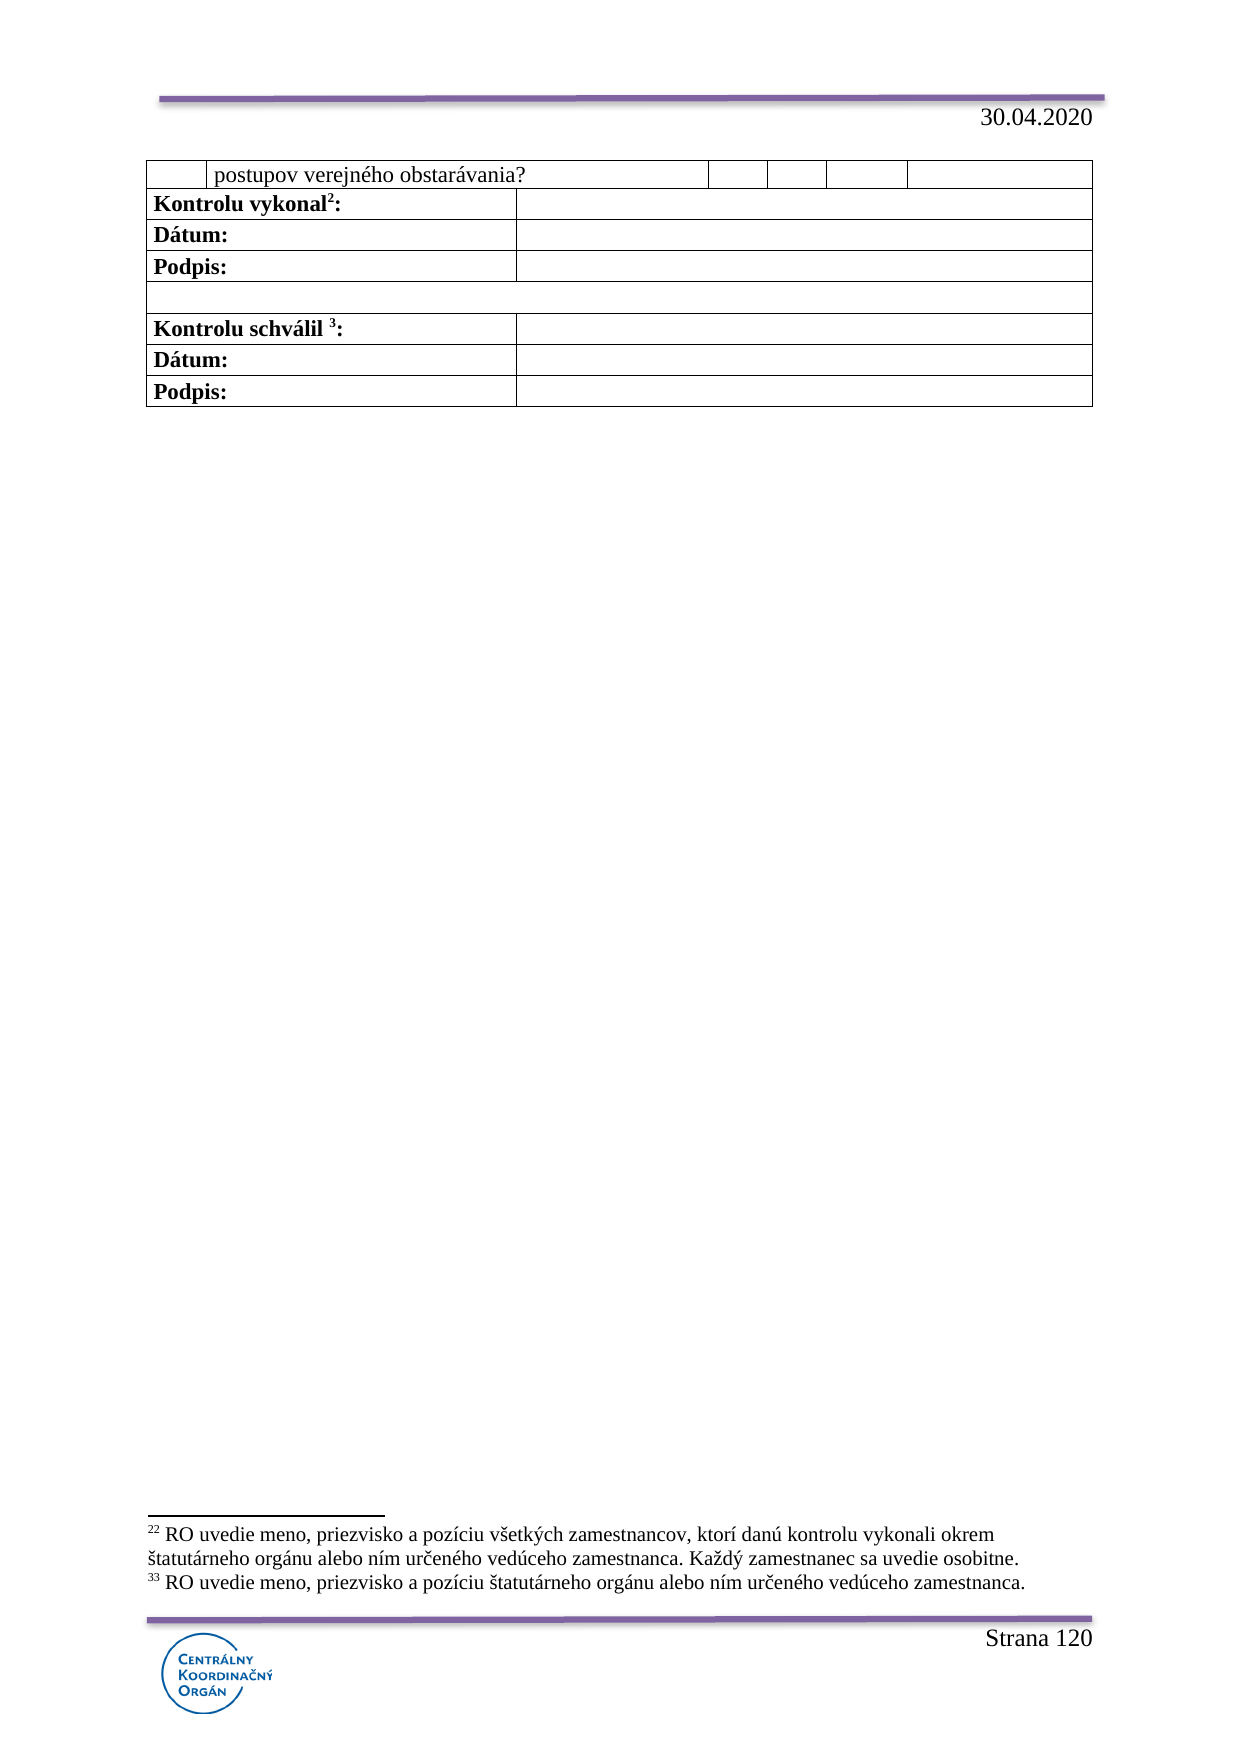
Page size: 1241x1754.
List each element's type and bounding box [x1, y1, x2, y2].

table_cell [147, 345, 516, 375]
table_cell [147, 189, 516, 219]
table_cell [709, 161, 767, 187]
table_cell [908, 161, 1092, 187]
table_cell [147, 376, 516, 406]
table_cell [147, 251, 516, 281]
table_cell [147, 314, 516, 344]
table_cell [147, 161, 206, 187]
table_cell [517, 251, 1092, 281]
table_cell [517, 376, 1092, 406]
picture [159, 1631, 272, 1713]
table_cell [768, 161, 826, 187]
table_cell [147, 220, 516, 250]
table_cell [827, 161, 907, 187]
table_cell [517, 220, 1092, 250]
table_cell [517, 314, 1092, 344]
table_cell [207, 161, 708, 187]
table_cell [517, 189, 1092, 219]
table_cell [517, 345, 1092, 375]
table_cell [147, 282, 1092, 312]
